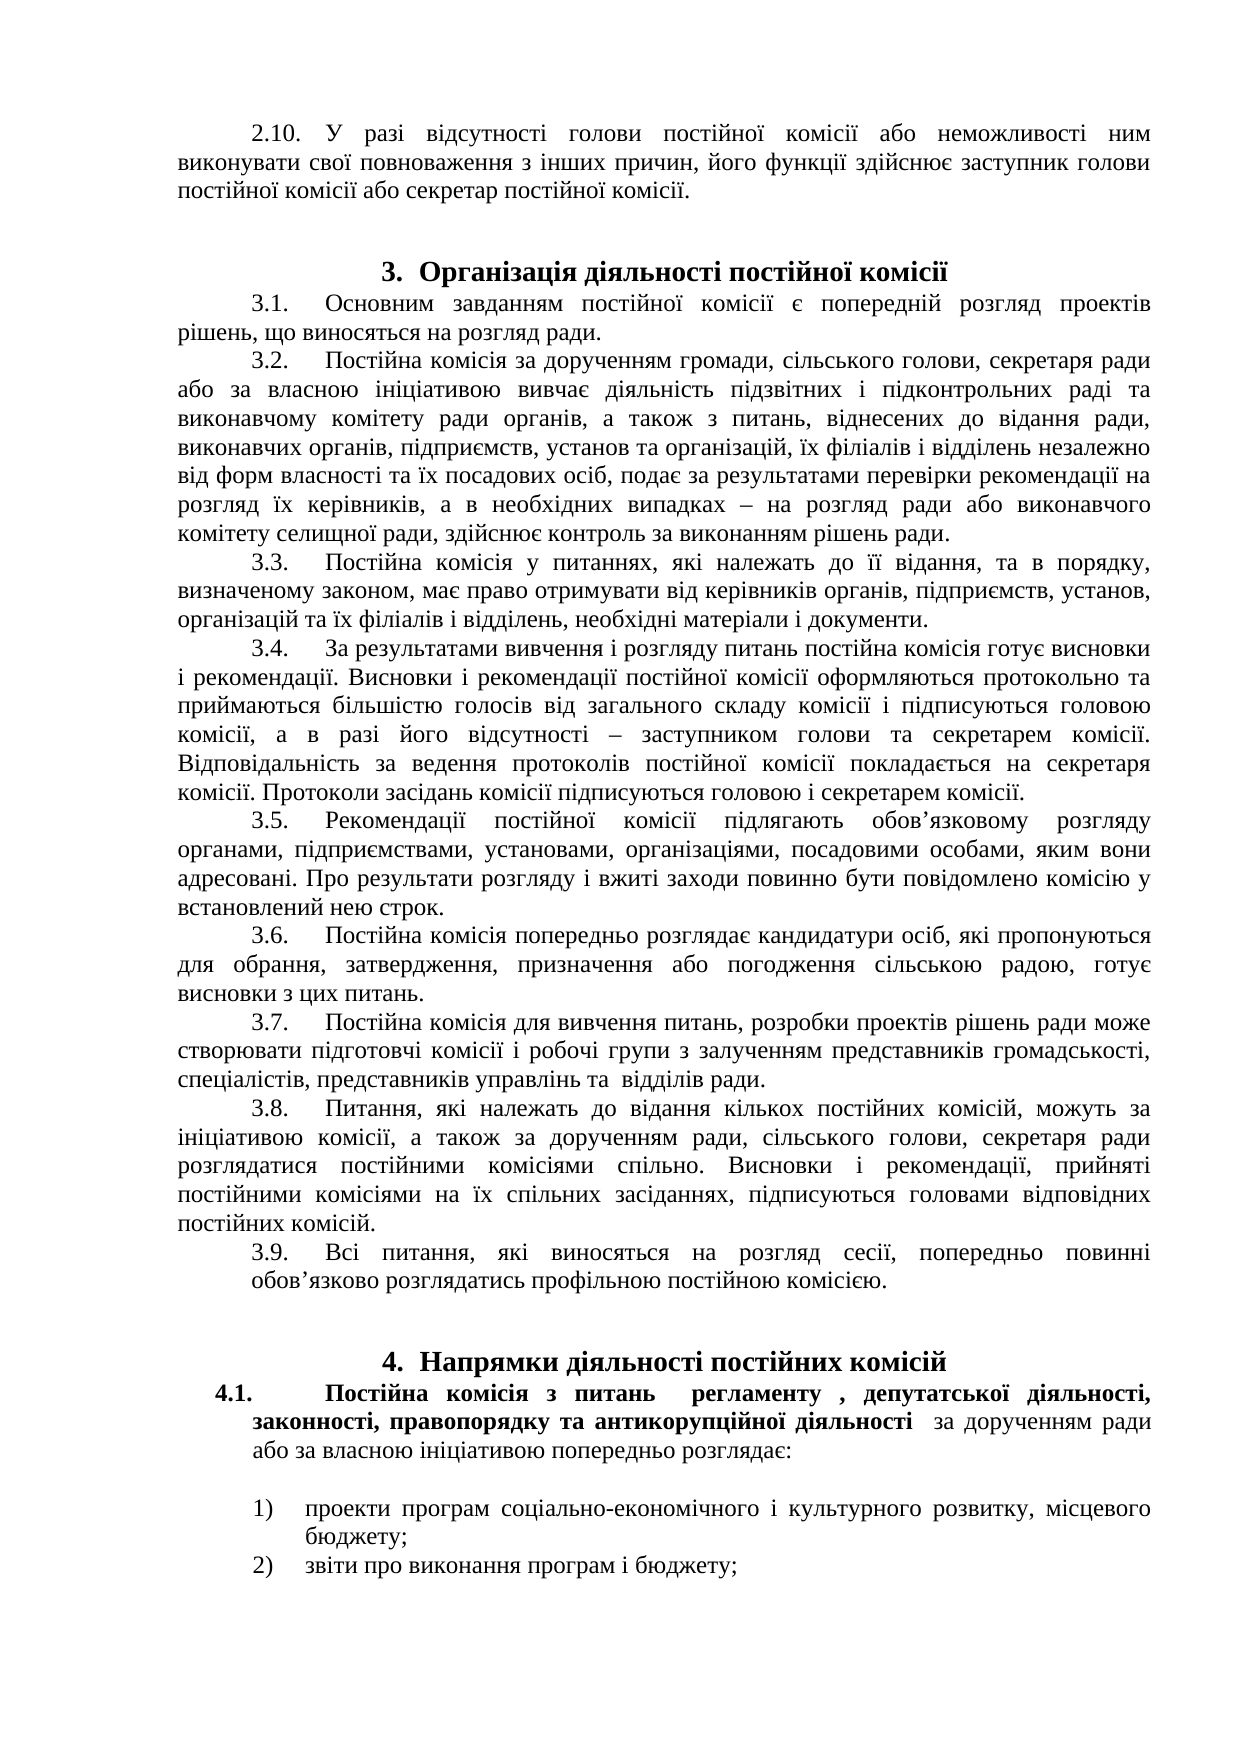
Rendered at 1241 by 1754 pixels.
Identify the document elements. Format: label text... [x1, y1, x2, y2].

list У разі відсутності голови постійної комісії або неможливості ним виконувати свої повноваження з інших причин, його функції здійснює заступник голови постійної комісії або секретар постійної комісії. [177, 118, 1152, 204]
subtitle Організація діяльності постійної комісії [177, 254, 1152, 288]
list Постійна комісія з питань регламенту , депутатської діяльності, законності, правопорядку та антикорупційної діяльності за дорученням ради або за власною ініціативою попередньо розглядає: [215, 1378, 1152, 1464]
list Рекомендації постійної комісії підлягають обов’язковому розгляду органами, підприємствами, установами, організаціями, посадовими особами, яким вони адресовані. Про результати розгляду і вжиті заходи повинно бути повідомлено комісію у встановлений нею строк. [177, 805, 1152, 920]
list Постійна комісія за дорученням громади, сільського голови, секретаря ради або за власною ініціативою вивчає діяльність підзвітних і підконтрольних раді та виконавчому комітету ради органів, а також з питань, віднесених до відання ради, виконавчих органів, підприємств, установ та організацій, їх філіалів і відділень незалежно від форм власності та їх посадових осіб, подає за результатами перевірки рекомендації на розгляд їх керівників, а в необхідних випадках – на розгляд ради або виконавчого комітету селищної ради, здійснює контроль за виконанням рішень ради. [177, 345, 1152, 547]
list Постійна комісія попередньо розглядає кандидатури осіб, які пропонуються для обрання, затвердження, призначення або погодження сільською радою, готує висновки з цих питань. [177, 920, 1152, 1007]
list За результатами вивчення і розгляду питань постійна комісія готує висновки і рекомендації. Висновки і рекомендації постійної комісії оформляються протокольно та приймаються більшістю голосів від загального складу комісії і підписуються головою комісії, а в разі його відсутності – заступником голови та секретарем комісії. Відповідальність за ведення протоколів постійної комісії покладається на секретаря комісії. Протоколи засідань комісії підписуються головою і секретарем комісії. [177, 633, 1152, 805]
list Постійна комісія у питаннях, які належать до її відання, та в порядку, визначеному законом, має право отримувати від керівників органів, підприємств, установ, організацій та їх філіалів і відділень, необхідні матеріали і документи. [177, 547, 1152, 633]
list звіти про виконання програм і бюджету; [252, 1550, 1152, 1579]
list Постійна комісія для вивчення питань, розробки проектів рішень ради може створювати підготовчі комісії і робочі групи з залученням представників громадськості, спеціалістів, представників управлінь та відділів ради. [177, 1007, 1152, 1093]
subtitle Напрямки діяльності постійних комісій [177, 1344, 1152, 1378]
list Всі питання, які виносяться на розгляд сесії, попередньо повинні обов’язково розглядатись профільною постійною комісією. [251, 1237, 1152, 1294]
list проекти програм соціально-економічного і культурного розвитку, місцевого бюджету; [252, 1493, 1152, 1550]
list Питання, які належать до відання кількох постійних комісій, можуть за ініціативою комісії, а також за дорученням ради, сільського голови, секретаря ради розглядатися постійними комісіями спільно. Висновки і рекомендації, прийняті постійними комісіями на їх спільних засіданнях, підписуються головами відповідних постійних комісій. [177, 1093, 1152, 1237]
list Основним завданням постійної комісії є попередній розгляд проектів рішень, що виносяться на розгляд ради. [177, 288, 1152, 345]
